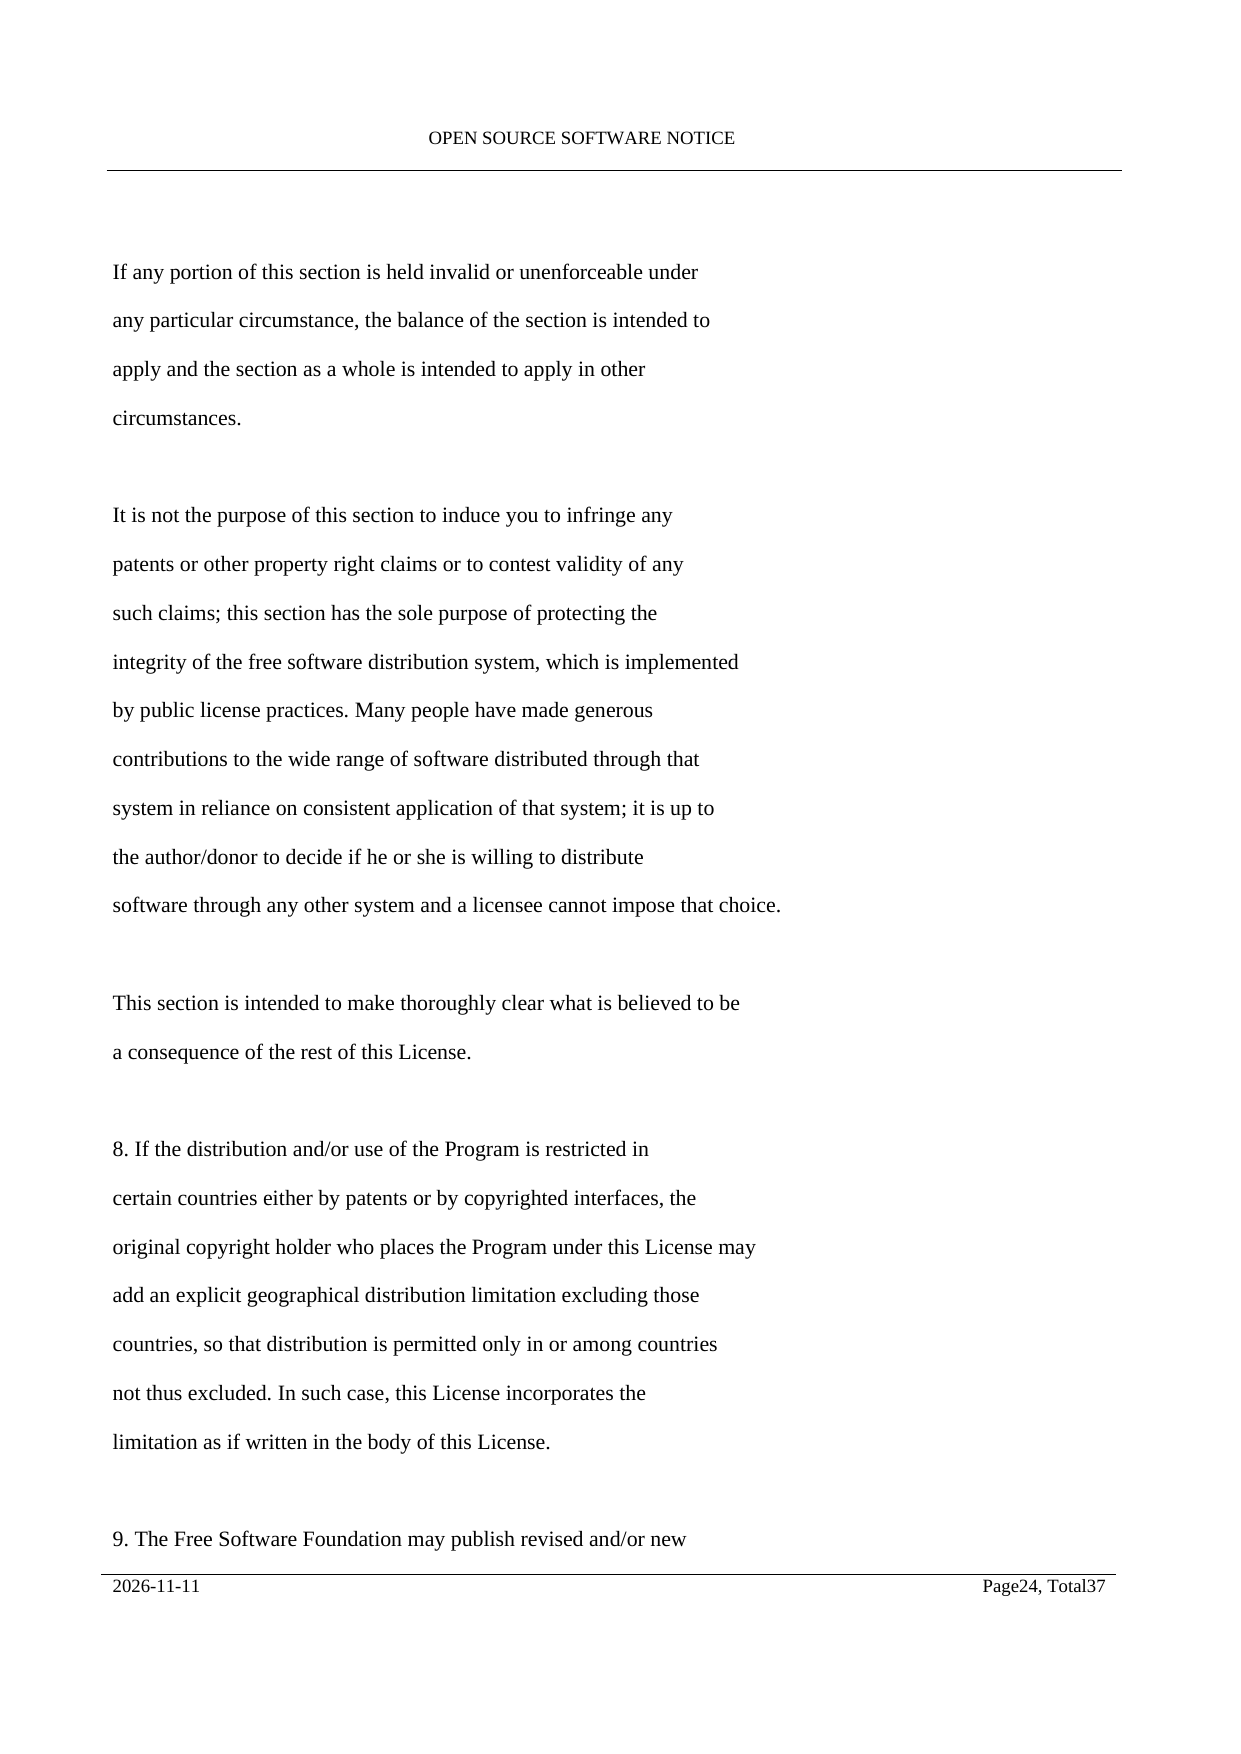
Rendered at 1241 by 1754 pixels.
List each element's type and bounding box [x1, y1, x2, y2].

text [112, 206, 1128, 1555]
